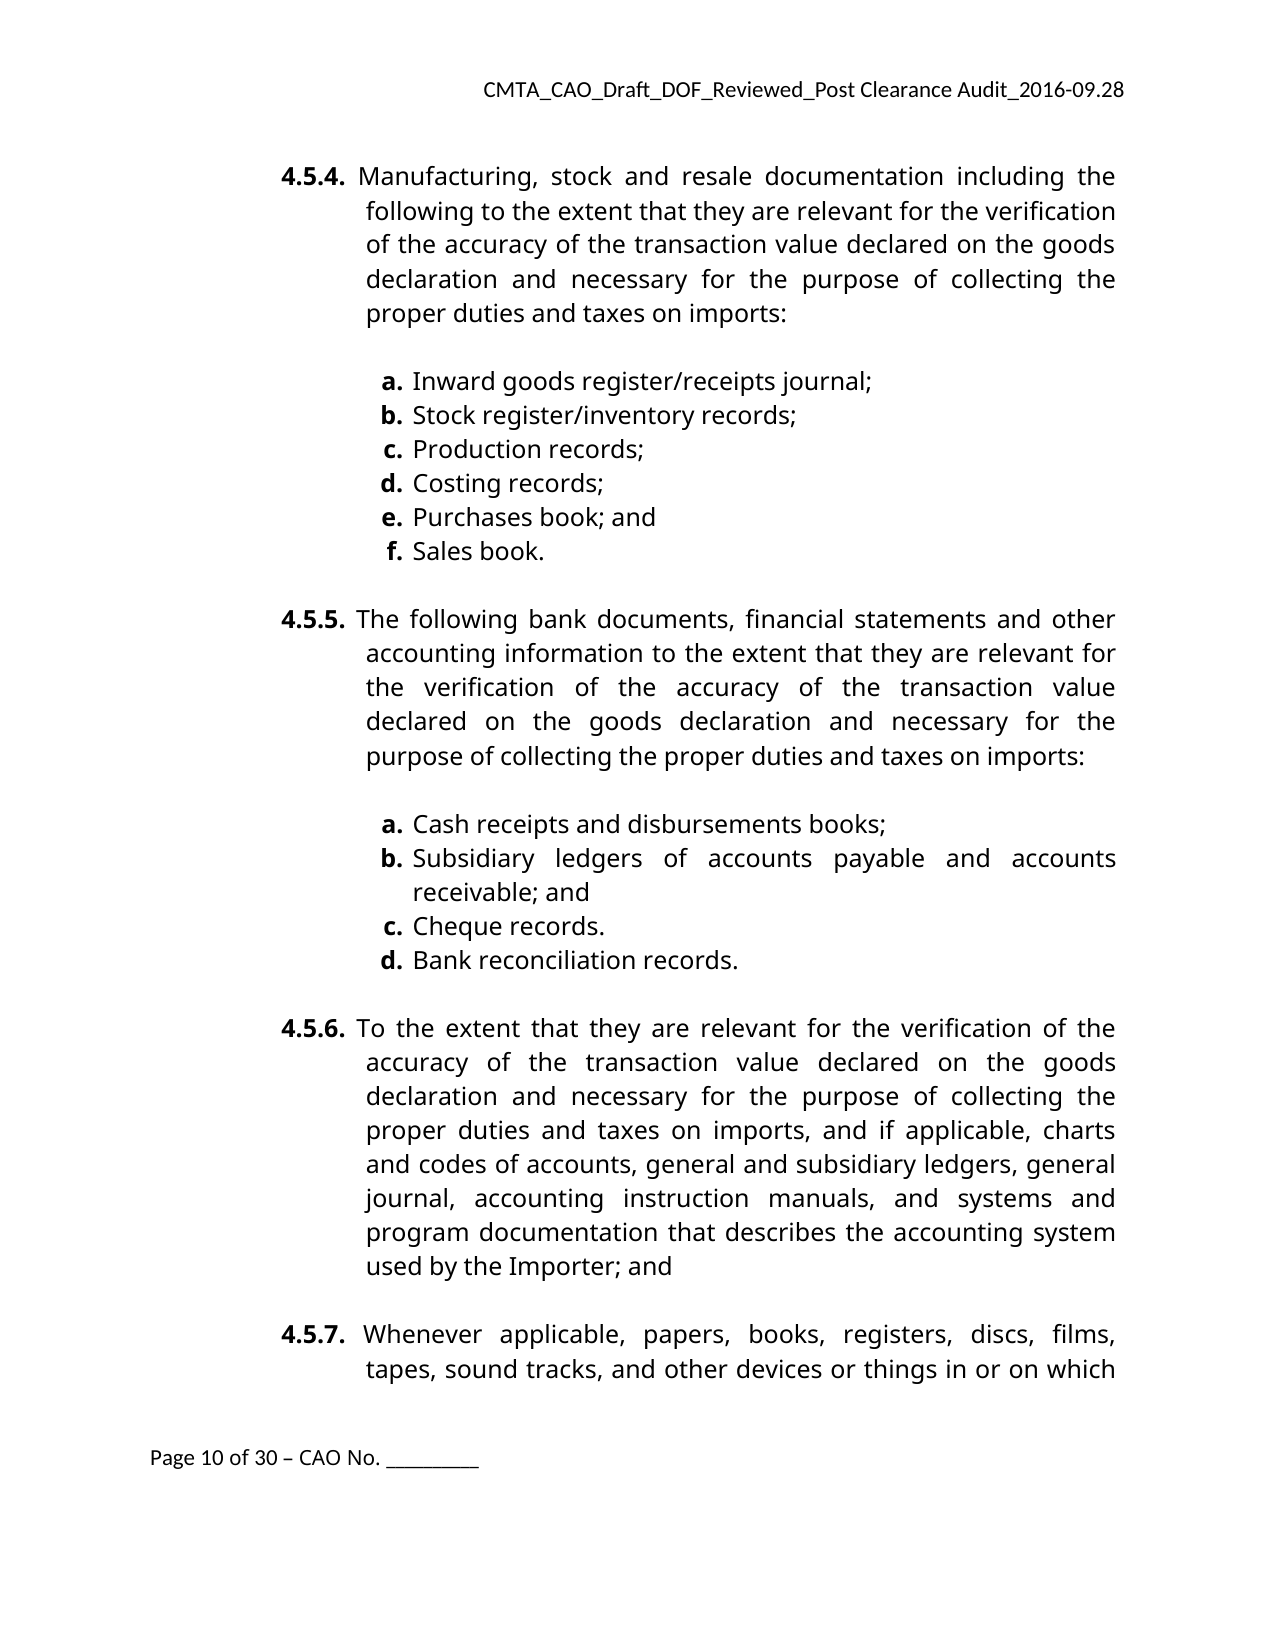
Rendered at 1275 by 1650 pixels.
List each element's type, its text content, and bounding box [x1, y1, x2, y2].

text 4.5.5. The following bank documents, financial statements and other accounting information to the extent that they are relevant for the verification of the accuracy of the transaction value declared on the goods declaration and necessary for the purpose of collecting the proper duties and taxes on imports: [281, 602, 1117, 772]
list Purchases book; and [403, 500, 1117, 534]
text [281, 1317, 1117, 1385]
list Costing records; [403, 466, 1117, 500]
list Production records; [403, 432, 1117, 466]
text 4.5.4. Manufacturing, stock and resale documentation including the following to the extent that they are relevant for the verification of the accuracy of the transaction value declared on the goods declaration and necessary for the purpose of collecting the proper duties and taxes on imports: [281, 159, 1117, 329]
list Cash receipts and disbursements books; [403, 806, 1117, 840]
list Cheque records. [403, 908, 1117, 942]
list Subsidiary ledgers of accounts payable and accounts receivable; and [403, 840, 1117, 908]
list Bank reconciliation records. [403, 942, 1117, 977]
list Inward goods register/receipts journal; [403, 363, 1117, 397]
list Sales book. [403, 534, 1117, 568]
text 4.5.6. To the extent that they are relevant for the verification of the accuracy of the transaction value declared on the goods declaration and necessary for the purpose of collecting the proper duties and taxes on imports, and if applicable, charts and codes of accounts, general and subsidiary ledgers, general journal, accounting instruction manuals, and systems and program documentation that describes the accounting system used by the Importer; and [281, 1011, 1117, 1283]
list Stock register/inventory records; [403, 397, 1117, 432]
